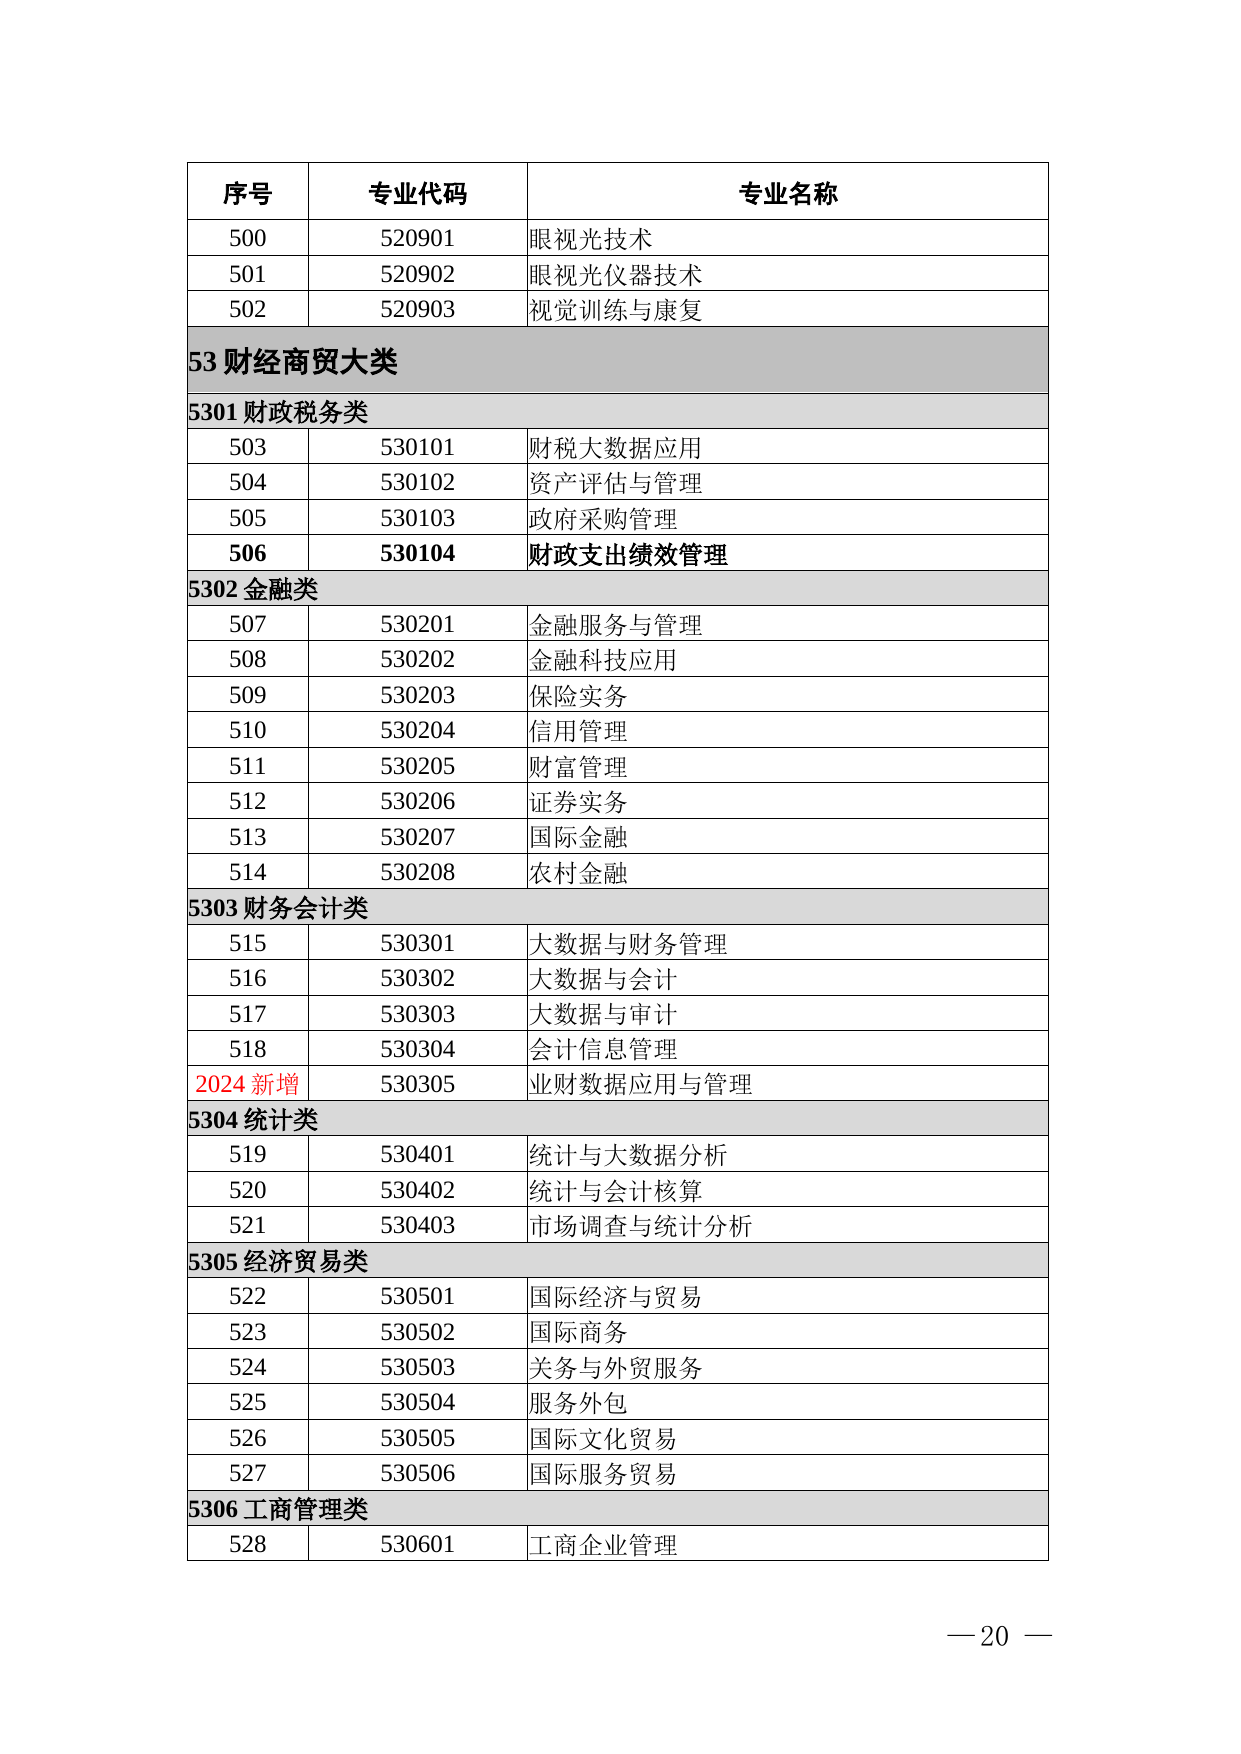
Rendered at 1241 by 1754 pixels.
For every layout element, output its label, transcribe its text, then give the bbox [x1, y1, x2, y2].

table_cell 统计与大数据分析 [528, 1136, 1048, 1171]
table_cell 眼视光技术 [528, 220, 1048, 255]
table_cell 500 [188, 220, 308, 255]
table_cell 530103 [309, 500, 527, 534]
table_cell 财富管理 [528, 748, 1048, 782]
table_cell 508 [188, 641, 308, 676]
table_cell 530304 [309, 1031, 527, 1064]
table_cell 大数据与会计 [528, 960, 1048, 994]
table_cell 5303财务会计类 [188, 889, 1048, 924]
table_cell 506 [188, 535, 308, 569]
table_cell 农村金融 [528, 854, 1048, 888]
table_cell 520902 [309, 256, 527, 290]
table_cell 525 [188, 1384, 308, 1419]
table_cell 大数据与审计 [528, 996, 1048, 1030]
table_cell 512 [188, 783, 308, 817]
table_cell 保险实务 [528, 677, 1048, 711]
table_cell 520901 [309, 220, 527, 255]
table_cell 519 [188, 1136, 308, 1171]
table_cell 507 [188, 606, 308, 640]
table_cell 国际服务贸易 [528, 1455, 1048, 1489]
table_cell 工商企业管理 [528, 1526, 1048, 1560]
table_cell 515 [188, 925, 308, 959]
table_cell 530601 [309, 1526, 527, 1560]
table_cell 530401 [309, 1136, 527, 1171]
table_cell 国际经济与贸易 [528, 1278, 1048, 1312]
table_cell 530202 [309, 641, 527, 676]
table_cell 530301 [309, 925, 527, 959]
table_cell 2024新增 [188, 1066, 308, 1100]
table_cell 关务与外贸服务 [528, 1349, 1048, 1383]
table_cell 518 [188, 1031, 308, 1064]
table_cell 530203 [309, 677, 527, 711]
table_cell 视觉训练与康复 [528, 291, 1048, 326]
table_cell 523 [188, 1314, 308, 1348]
table_cell 530503 [309, 1349, 527, 1383]
table_cell 505 [188, 500, 308, 534]
table_cell 政府采购管理 [528, 500, 1048, 534]
table_cell 国际金融 [528, 819, 1048, 853]
table_cell 530403 [309, 1207, 527, 1242]
table_cell 503 [188, 429, 308, 463]
table_cell 资产评估与管理 [528, 464, 1048, 499]
table_cell 530207 [309, 819, 527, 853]
table_cell 513 [188, 819, 308, 853]
table_cell 502 [188, 291, 308, 326]
table_cell 财政支出绩效管理 [528, 535, 1048, 569]
table_cell 504 [188, 464, 308, 499]
table_cell 国际商务 [528, 1314, 1048, 1348]
table_cell 530201 [309, 606, 527, 640]
table_cell 528 [188, 1526, 308, 1560]
table_cell 金融科技应用 [528, 641, 1048, 676]
table_cell 5304统计类 [188, 1101, 1048, 1135]
table_cell 530104 [309, 535, 527, 569]
table_cell 521 [188, 1207, 308, 1242]
table_cell 会计信息管理 [528, 1031, 1048, 1064]
table_cell 服务外包 [528, 1384, 1048, 1419]
table_cell 527 [188, 1455, 308, 1489]
table_cell 530506 [309, 1455, 527, 1489]
table_cell 信用管理 [528, 712, 1048, 747]
table_cell 530205 [309, 748, 527, 782]
table_cell 530504 [309, 1384, 527, 1419]
table_cell 业财数据应用与管理 [528, 1066, 1048, 1100]
table_cell 530101 [309, 429, 527, 463]
table_cell 530204 [309, 712, 527, 747]
table_cell 501 [188, 256, 308, 290]
table_cell 530501 [309, 1278, 527, 1312]
table_cell 530206 [309, 783, 527, 817]
table_header 专业代码 [309, 163, 527, 219]
table_cell 530303 [309, 996, 527, 1030]
table_cell 市场调查与统计分析 [528, 1207, 1048, 1242]
table_cell 530208 [309, 854, 527, 888]
table_cell 509 [188, 677, 308, 711]
table_cell 530305 [309, 1066, 527, 1100]
table_cell 财税大数据应用 [528, 429, 1048, 463]
table_cell 大数据与财务管理 [528, 925, 1048, 959]
table_cell 514 [188, 854, 308, 888]
table_cell 530505 [309, 1420, 527, 1454]
table_cell 511 [188, 748, 308, 782]
table_cell 530402 [309, 1172, 527, 1206]
table_cell 520 [188, 1172, 308, 1206]
table_cell 国际文化贸易 [528, 1420, 1048, 1454]
table_cell 眼视光仪器技术 [528, 256, 1048, 290]
table_cell 530302 [309, 960, 527, 994]
table_cell 516 [188, 960, 308, 994]
table_cell 510 [188, 712, 308, 747]
table_cell 统计与会计核算 [528, 1172, 1048, 1206]
table_header 序号 [188, 163, 308, 219]
table_cell 5306工商管理类 [188, 1491, 1048, 1525]
table_cell 520903 [309, 291, 527, 326]
table_cell 526 [188, 1420, 308, 1454]
table_cell 证券实务 [528, 783, 1048, 817]
table_cell 530502 [309, 1314, 527, 1348]
table_cell 53财经商贸大类 [188, 327, 1048, 392]
table_cell 5302金融类 [188, 571, 1048, 605]
table_cell 5305经济贸易类 [188, 1243, 1048, 1277]
table_cell 517 [188, 996, 308, 1030]
table_cell 524 [188, 1349, 308, 1383]
table_cell 金融服务与管理 [528, 606, 1048, 640]
table_cell 5301财政税务类 [188, 394, 1048, 428]
table_cell 530102 [309, 464, 527, 499]
table_cell 522 [188, 1278, 308, 1312]
table_header 专业名称 [528, 163, 1048, 219]
